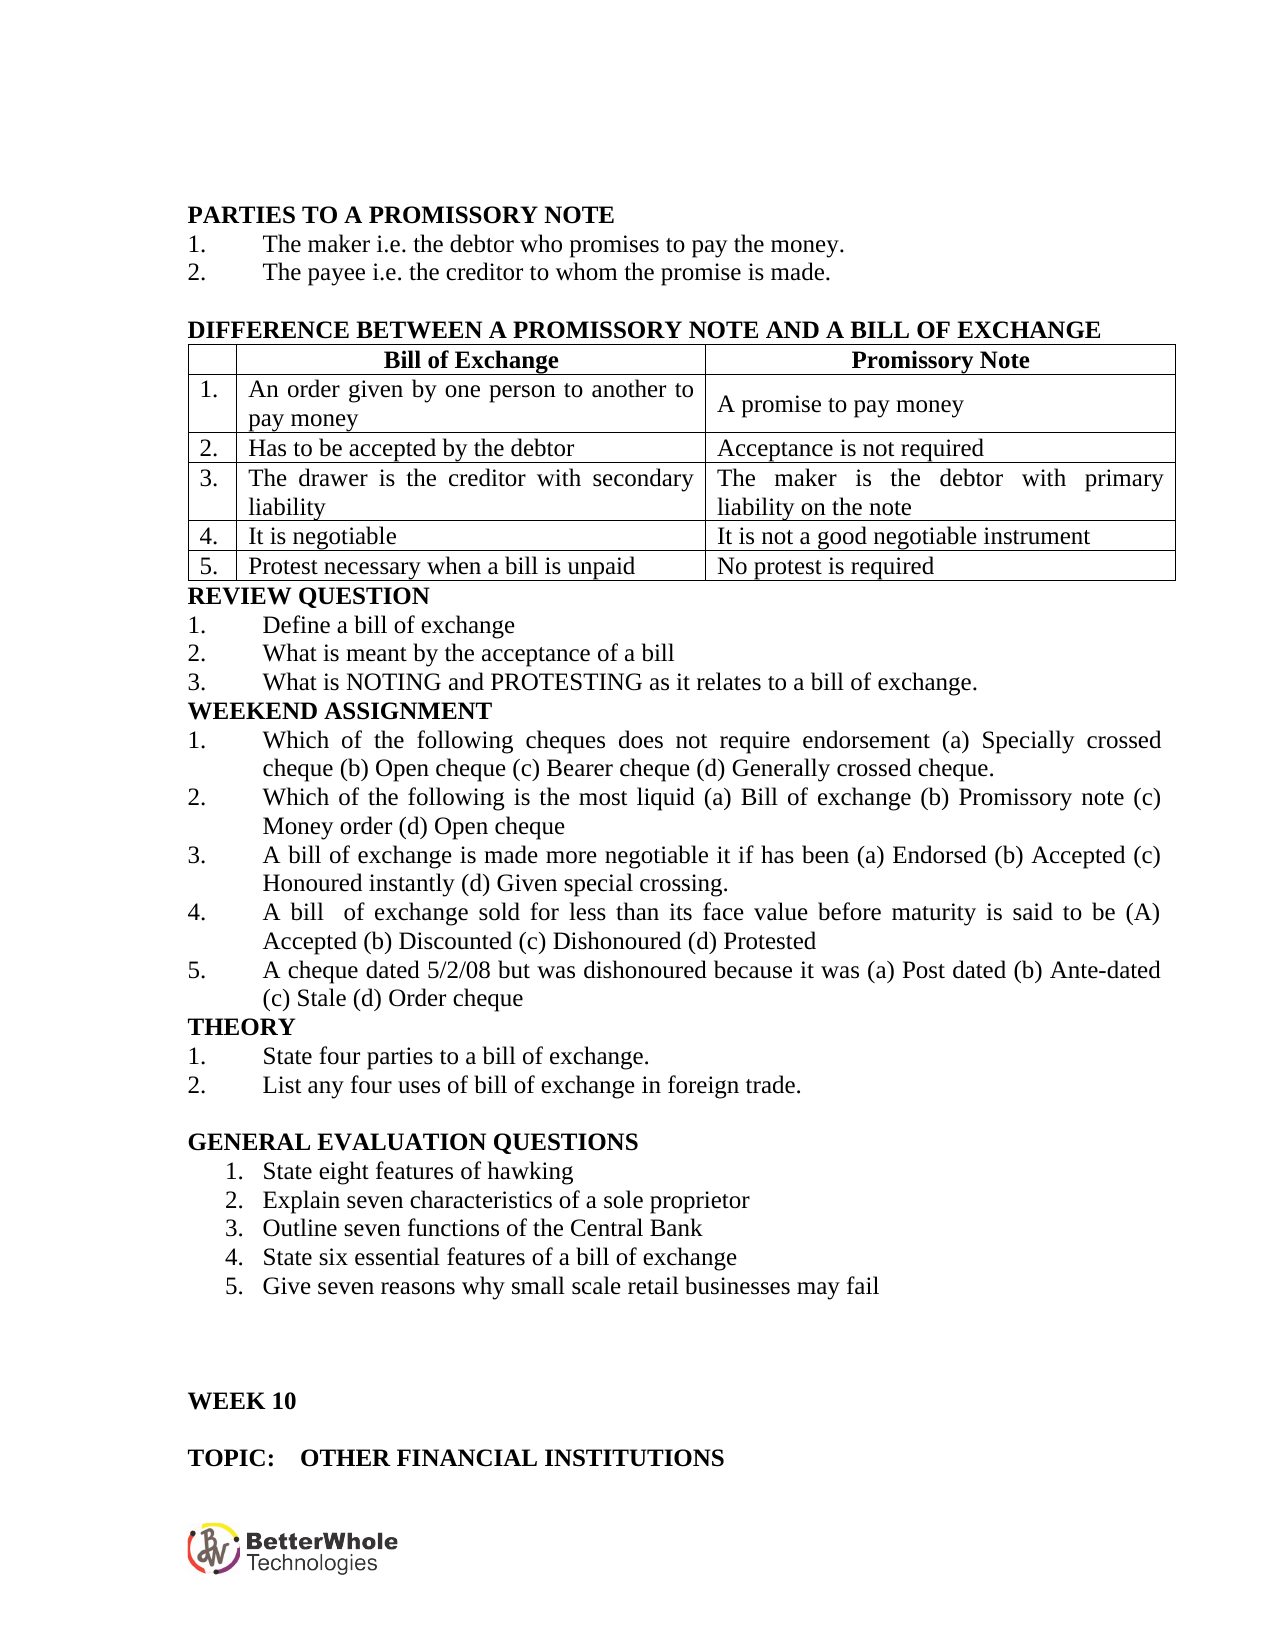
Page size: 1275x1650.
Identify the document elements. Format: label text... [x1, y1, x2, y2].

list Explain seven characteristics of a sole proprietor [225, 1185, 1162, 1213]
text 2. Which of the following is the most liquid (a) Bill of exchange (b) Promissory note (c) Money order (d) Open cheque [187, 782, 1162, 840]
table_cell The drawer is the creditor with secondary liability [237, 463, 705, 520]
text 3. What is NOTING and PROTESTING as it relates to a bill of exchange. [187, 667, 1162, 696]
table_cell 1. [189, 375, 236, 432]
text WEEKEND ASSIGNMENT [187, 696, 1162, 725]
table_cell The maker is the debtor with primary liability on the note [706, 463, 1175, 520]
text 1. State four parties to a bill of exchange. [187, 1041, 1162, 1070]
table_header [189, 345, 236, 373]
table_cell 5. [189, 551, 236, 580]
text 5. A cheque dated 5/2/08 but was dishonoured because it was (a) Post dated (b) Ante-dated (c) Stale (d) Order cheque [187, 955, 1162, 1012]
table_cell Protest necessary when a bill is unpaid [237, 551, 705, 580]
list Outline seven functions of the Central Bank [225, 1213, 1162, 1242]
table_cell Acceptance is not required [706, 433, 1175, 462]
table_header Promissory Note [706, 345, 1175, 373]
text 1. Which of the following cheques does not require endorsement (a) Specially crossed cheque (b) Open cheque (c) Bearer cheque (d) Generally crossed cheque. [187, 725, 1162, 782]
text 1. The maker i.e. the debtor who promises to pay the money. [187, 229, 1162, 257]
table_cell A promise to pay money [706, 375, 1175, 432]
table_cell 4. [189, 521, 236, 550]
list State eight features of hawking [225, 1156, 1162, 1185]
text 3. A bill of exchange is made more negotiable it if has been (a) Endorsed (b) Accepted (c) Honoured instantly (d) Given special crossing. [187, 840, 1162, 897]
text TOPIC: OTHER FINANCIAL INSTITUTIONS [187, 1443, 1162, 1472]
table_cell 3. [189, 463, 236, 520]
table_cell It is negotiable [237, 521, 705, 550]
text PARTIES TO A PROMISSORY NOTE [187, 200, 1162, 229]
text 2. What is meant by the acceptance of a bill [187, 638, 1162, 667]
list Give seven reasons why small scale retail businesses may fail [225, 1271, 1162, 1300]
text THEORY [187, 1012, 1162, 1041]
picture [187, 1523, 398, 1575]
text 4. A bill of exchange sold for less than its face value before maturity is said to be (A) Accepted (b) Discounted (c) Dishonoured (d) Protested [187, 897, 1162, 955]
table_cell No protest is required [706, 551, 1175, 580]
table_cell It is not a good negotiable instrument [706, 521, 1175, 550]
table_cell Has to be accepted by the debtor [237, 433, 705, 462]
text REVIEW QUESTION [187, 581, 1162, 610]
text 2. List any four uses of bill of exchange in foreign trade. [187, 1070, 1162, 1098]
table_header Bill of Exchange [237, 345, 705, 373]
text GENERAL EVALUATION QUESTIONS [187, 1127, 1162, 1156]
list State six essential features of a bill of exchange [225, 1242, 1162, 1271]
text 1. Define a bill of exchange [187, 610, 1162, 638]
text WEEK 10 [187, 1386, 1162, 1415]
table_cell An order given by one person to another to pay money [237, 375, 705, 432]
text DIFFERENCE BETWEEN A PROMISSORY NOTE AND A BILL OF EXCHANGE [187, 315, 1162, 344]
text 2. The payee i.e. the creditor to whom the promise is made. [187, 257, 1162, 286]
table_cell 2. [189, 433, 236, 462]
